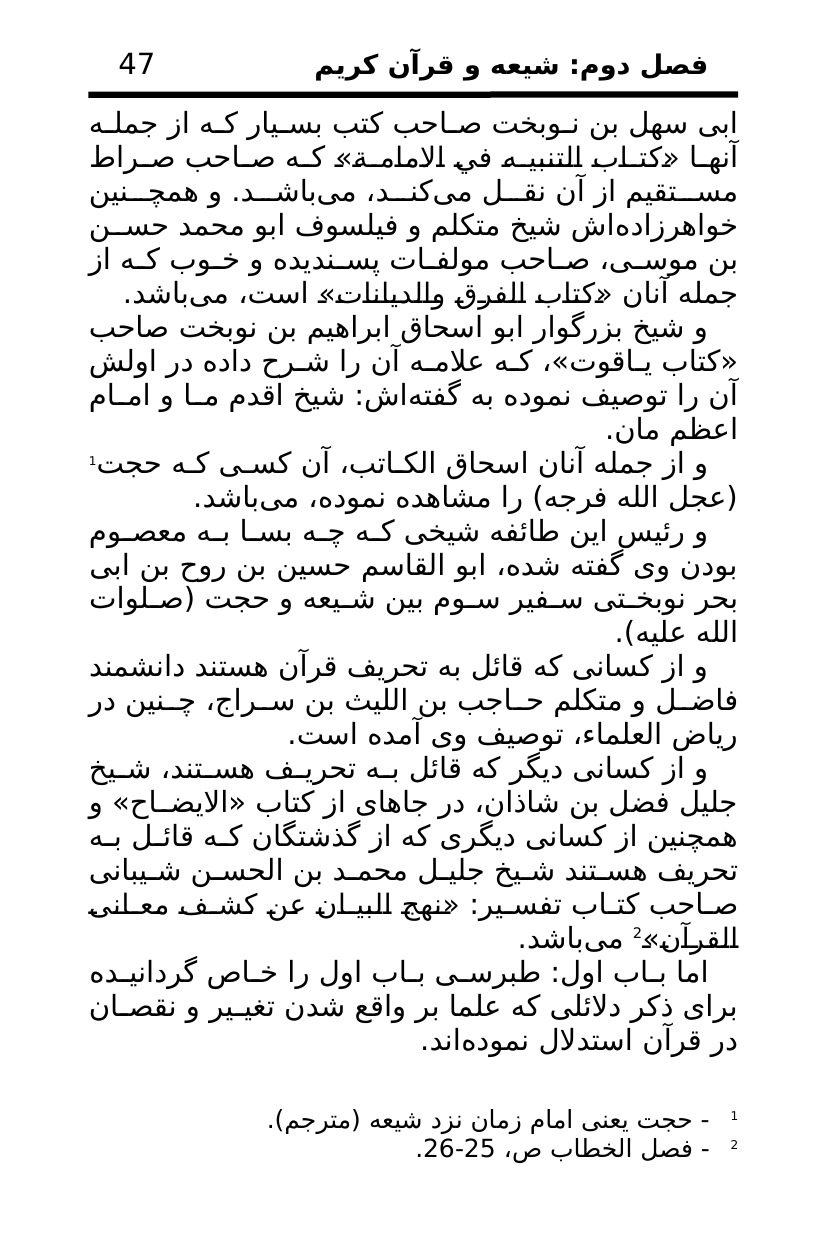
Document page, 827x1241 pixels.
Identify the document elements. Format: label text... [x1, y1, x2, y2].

text و رئیس این طائفه شیخی که چه بسا به معصوم بودن وی گفته شده، ابو القاسم حسین بن روح بن ابی بحر نوبختی سفیر سوم بین شیعه و حجت (صلوات الله علیه). [89, 514, 738, 650]
text و از کسانی که قائل به تحریف قرآن هستند دانشمند فاضل و متکلم حاجب بن اللیث بن سراج، چنین در ریاض العلماء، توصیف وی آمده است. [89, 650, 738, 752]
text و شیخ بزرگوار ابو اسحاق ابراهیم بن نوبخت صاحب «کتاب یاقوت»، که علامه آن را شرح داده در اولش آن را توصیف نموده به گفته‌اش: شیخ اقدم ما و امام اعظم مان. [89, 310, 738, 446]
text و از جمله آنان اسحاق الکاتب، آن کسی که حجت (عجل الله فرجه) را مشاهده نموده، می‌باشد. [89, 446, 738, 514]
text اما باب اول: طبرسی باب اول را خاص گردانیده برای ذکر دلائلی که علما بر واقع شدن تغییر و نقصان در قرآن استدلال نموده‌اند. [89, 955, 738, 1057]
text و از کسانی دیگر که قائل به تحریف هستند، شیخ جلیل فضل بن شاذان، در جاهای از کتاب «الایضاح» و همچنین از کسانی دیگری که از گذشتگان که قائل به تحریف هستند شیخ جلیل محمد بن الحسن شیبانی صاحب کتاب تفسیر: «نهج البیان عن کشف معانی القرآن» می‌باشد. [89, 752, 738, 955]
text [89, 106, 738, 310]
